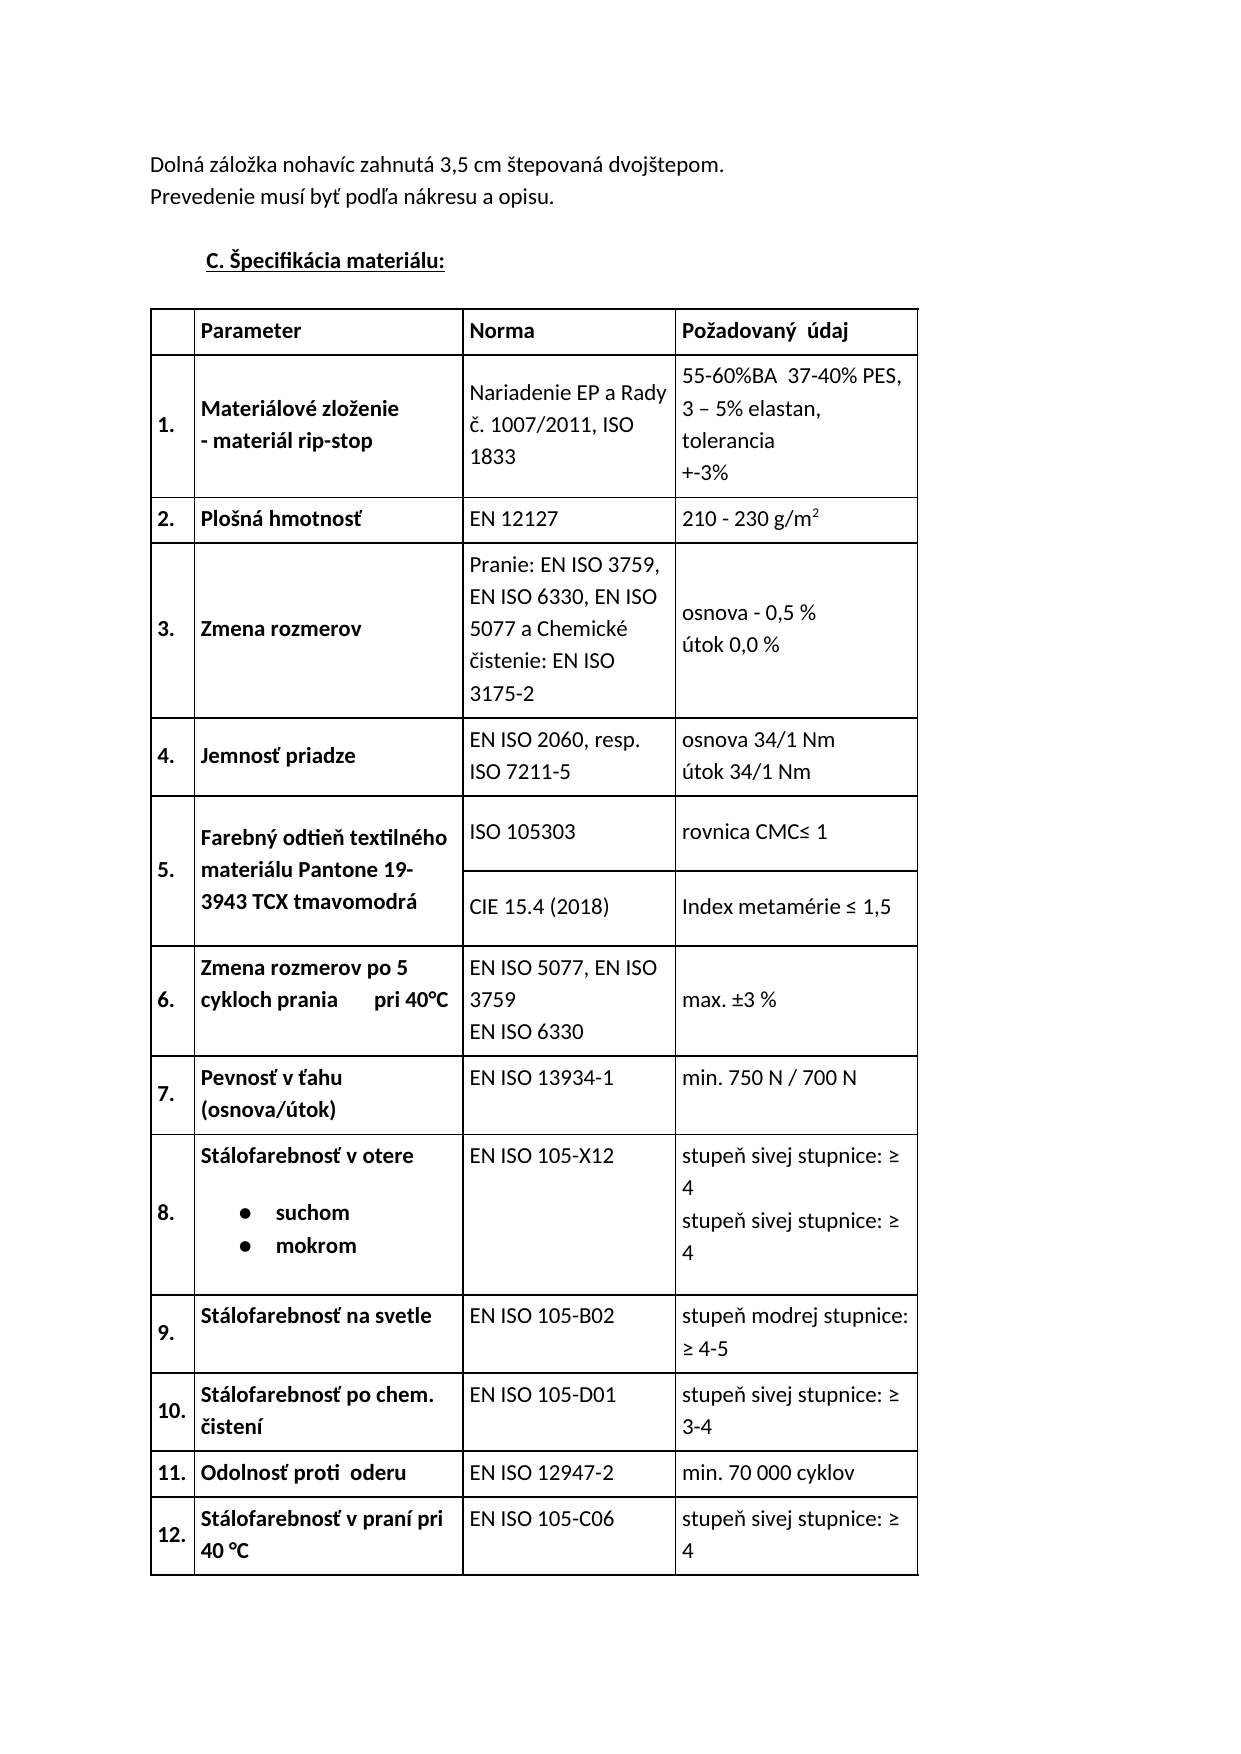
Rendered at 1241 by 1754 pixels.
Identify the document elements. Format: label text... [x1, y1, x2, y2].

table_cell Stálofarebnosť v praní pri 40 °C [195, 1498, 462, 1574]
table_cell 4. [152, 719, 194, 795]
table_cell Stálofarebnosť na svetle [195, 1296, 462, 1372]
table_cell EN ISO 12947-2 [464, 1452, 675, 1496]
table_cell 1. [152, 356, 194, 496]
table_cell 7. [152, 1057, 194, 1133]
table_cell EN ISO 13934-1 [464, 1057, 675, 1133]
table_cell EN 12127 [464, 498, 675, 542]
table_cell Zmena rozmerov [195, 544, 462, 717]
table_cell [676, 1498, 917, 1574]
table_cell rovnica CMC≤ 1 [676, 797, 917, 870]
table_cell EN ISO 2060, resp. ISO 7211-5 [464, 719, 675, 795]
table_cell min. 750 N / 700 N [676, 1057, 917, 1133]
table_cell EN ISO 105-C06 [464, 1498, 675, 1574]
table_cell osnova 34/1 Nm útok 34/1 Nm [676, 719, 917, 795]
table_cell Index metamérie ≤ 1,5 [676, 872, 917, 945]
table_header Parameter [195, 310, 462, 354]
table_cell 2. [152, 498, 194, 542]
table_cell min. 70 000 cyklov [676, 1452, 917, 1496]
table_cell stupeň sivej stupnice: ≥ 3-4 [676, 1374, 917, 1450]
table_cell max. ±3 % [676, 947, 917, 1055]
table_cell EN ISO 105-X12 [464, 1135, 675, 1294]
table_cell CIE 15.4 (2018) [464, 872, 675, 945]
text C. Špecifikácia materiálu: [206, 247, 1090, 274]
table_cell Plošná hmotnosť [195, 498, 462, 542]
table_cell Farebný odtieň textilného materiálu Pantone 19-3943 TCX tmavomodrá [195, 797, 462, 945]
table_header [152, 310, 194, 354]
table_cell 210 - 230 g/m2 [676, 498, 917, 542]
table_cell EN ISO 105-D01 [464, 1374, 675, 1450]
table_cell Odolnosť proti oderu [195, 1452, 462, 1496]
table_header Požadovaný údaj [676, 310, 917, 354]
table_cell 8. [152, 1135, 194, 1294]
table_cell Jemnosť priadze [195, 719, 462, 795]
table_cell ISO 105303 [464, 797, 675, 870]
table_cell EN ISO 5077, EN ISO 3759 EN ISO 6330 [464, 947, 675, 1055]
table_cell 9. [152, 1296, 194, 1372]
table_cell 6. [152, 947, 194, 1055]
text Prevedenie musí byť podľa nákresu a opisu. [150, 182, 1090, 210]
table_cell 55-60%BA 37-40% PES, 3 – 5% elastan, tolerancia +-3% [676, 356, 917, 496]
table_cell Stálofarebnosť po chem. čistení [195, 1374, 462, 1450]
table_cell 3. [152, 544, 194, 717]
table_cell EN ISO 105-B02 [464, 1296, 675, 1372]
table_cell stupeň modrej stupnice: ≥ 4-5 [676, 1296, 917, 1372]
table_cell Stálofarebnosť v otere suchom mokrom [195, 1135, 462, 1294]
table_header Norma [464, 310, 675, 354]
table_cell Zmena rozmerov po 5 cykloch prania pri 40°C [195, 947, 462, 1055]
table_cell osnova - 0,5 % útok 0,0 % [676, 544, 917, 717]
table_cell stupeň sivej stupnice: ≥ 4 stupeň sivej stupnice: ≥ 4 [676, 1135, 917, 1294]
table_cell Nariadenie EP a Rady č. 1007/2011, ISO 1833 [464, 356, 675, 496]
table_cell 10. [152, 1374, 194, 1450]
table_cell 5. [152, 797, 194, 945]
table_cell Pranie: EN ISO 3759, EN ISO 6330, EN ISO 5077 a Chemické čistenie: EN ISO 3175-2 [464, 544, 675, 717]
text Dolná záložka nohavíc zahnutá 3,5 cm štepovaná dvojštepom. [150, 150, 1090, 178]
table_cell 11. [152, 1452, 194, 1496]
table_cell 12. [152, 1498, 194, 1574]
table_cell Materiálové zloženie - materiál rip-stop [195, 356, 462, 496]
table_cell Pevnosť v ťahu (osnova/útok) [195, 1057, 462, 1133]
